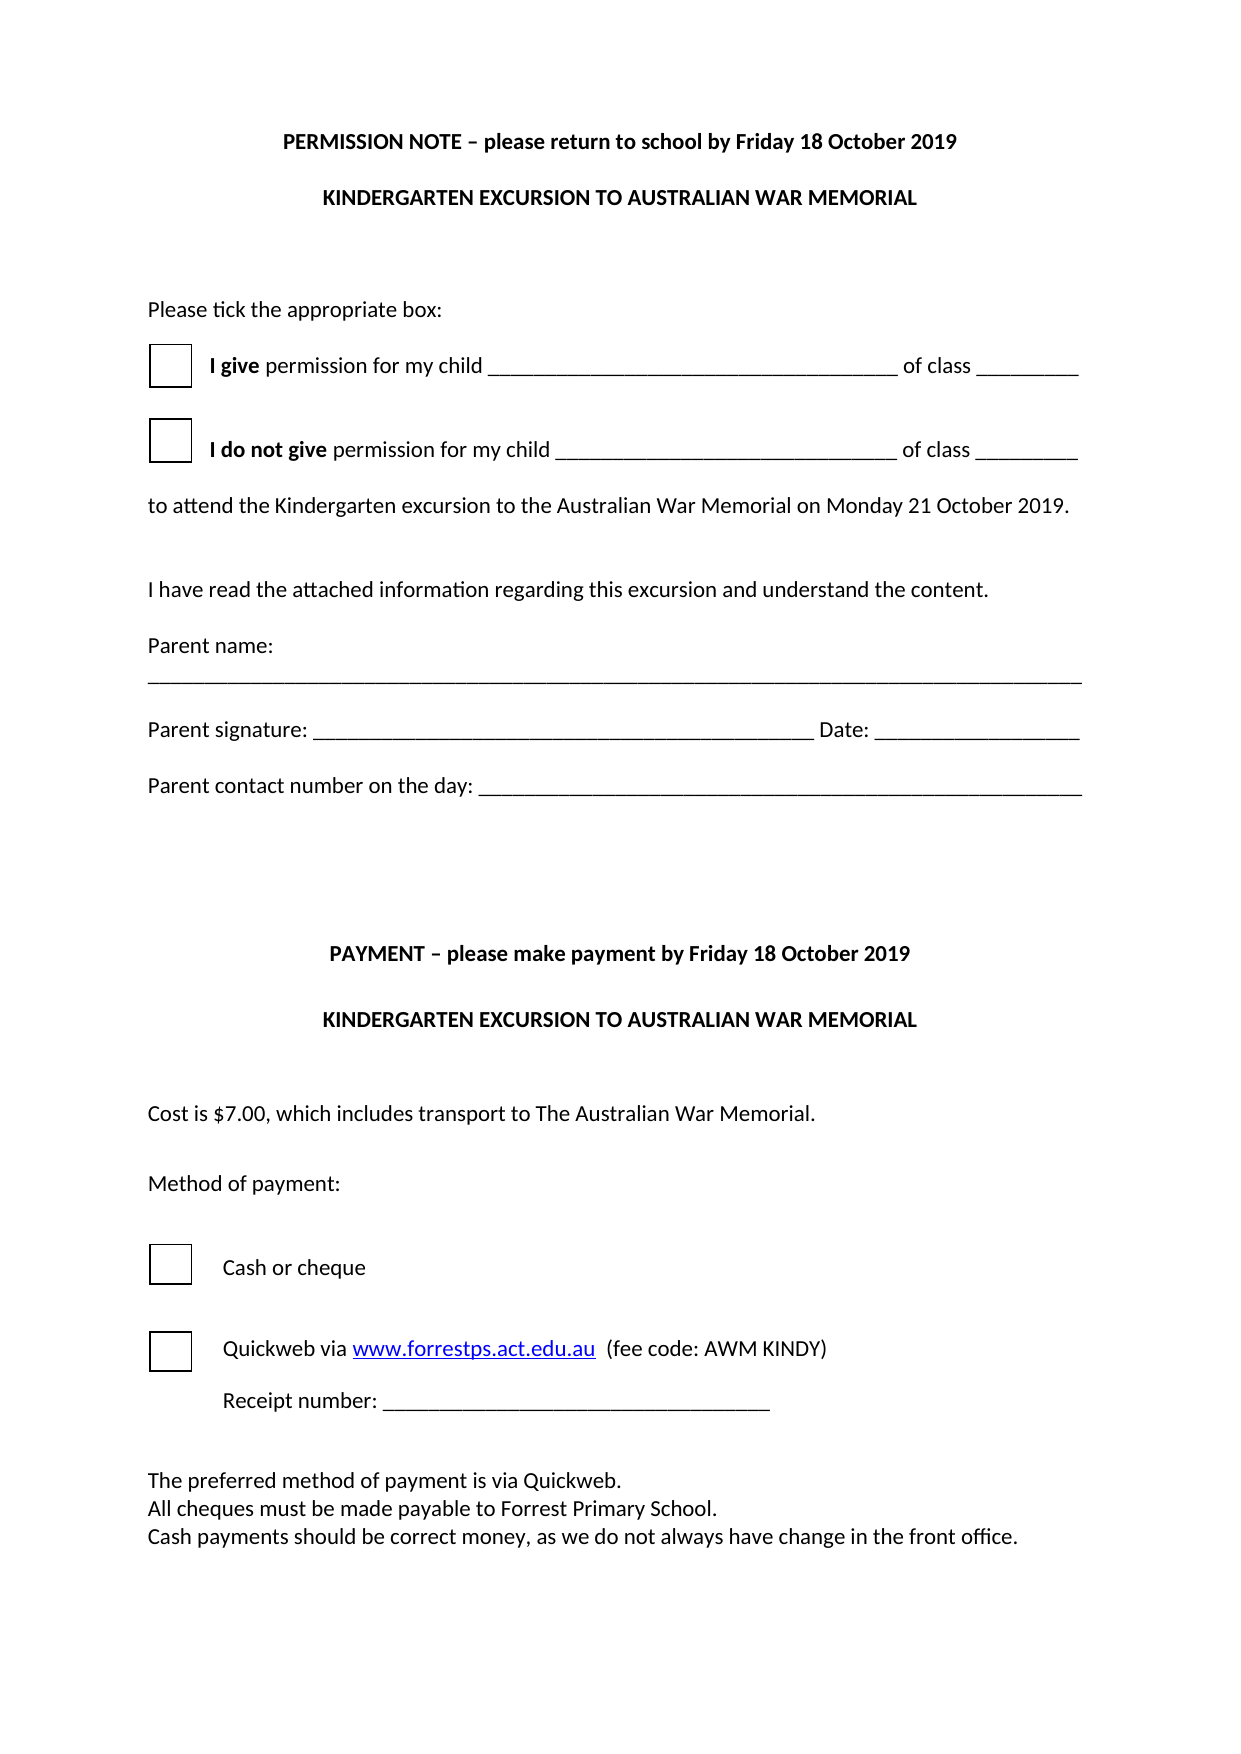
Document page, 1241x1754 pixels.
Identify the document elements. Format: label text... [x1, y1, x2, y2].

subtitle PAYMENT – please make payment by Friday 18 October 2019 [148, 939, 1092, 967]
text Method of payment: [148, 1169, 1092, 1197]
subtitle Cost is $7.00, which includes transport to The Australian War Memorial. [148, 1099, 1092, 1127]
text Parent signature: ____________________________________________ Date: __________________ [148, 715, 1091, 743]
text Quickweb via www.forrestps.act.edu.au (fee code: AWM KINDY) [223, 1334, 1092, 1362]
text Cash or cheque [223, 1253, 1092, 1282]
text All cheques must be made payable to Forrest Primary School. [148, 1494, 1092, 1522]
text Parent contact number on the day: _____________________________________________________ [148, 771, 1091, 799]
text The preferred method of payment is via Quickweb. [148, 1466, 1092, 1494]
text KINDERGARTEN EXCURSION TO AUSTRALIAN WAR MEMORIAL [148, 1005, 1092, 1033]
text Parent name: __________________________________________________________________________________ [148, 631, 1091, 687]
text Cash payments should be correct money, as we do not always have change in the front office. [148, 1522, 1092, 1550]
text Please tick the appropriate box: [148, 295, 1092, 323]
text to attend the Kindergarten excursion to the Australian War Memorial on Monday 21 October 2019. [148, 491, 1091, 519]
text I give permission for my child ____________________________________ of class _________ [192, 351, 1091, 379]
text I do not give permission for my child ______________________________ of class _________ [192, 435, 1091, 463]
text Receipt number: __________________________________ [223, 1386, 1092, 1414]
text KINDERGARTEN EXCURSION TO AUSTRALIAN WAR MEMORIAL [148, 183, 1092, 211]
text PERMISSION NOTE – please return to school by Friday 18 October 2019 [148, 127, 1092, 155]
text I have read the attached information regarding this excursion and understand the content. [148, 575, 1091, 603]
